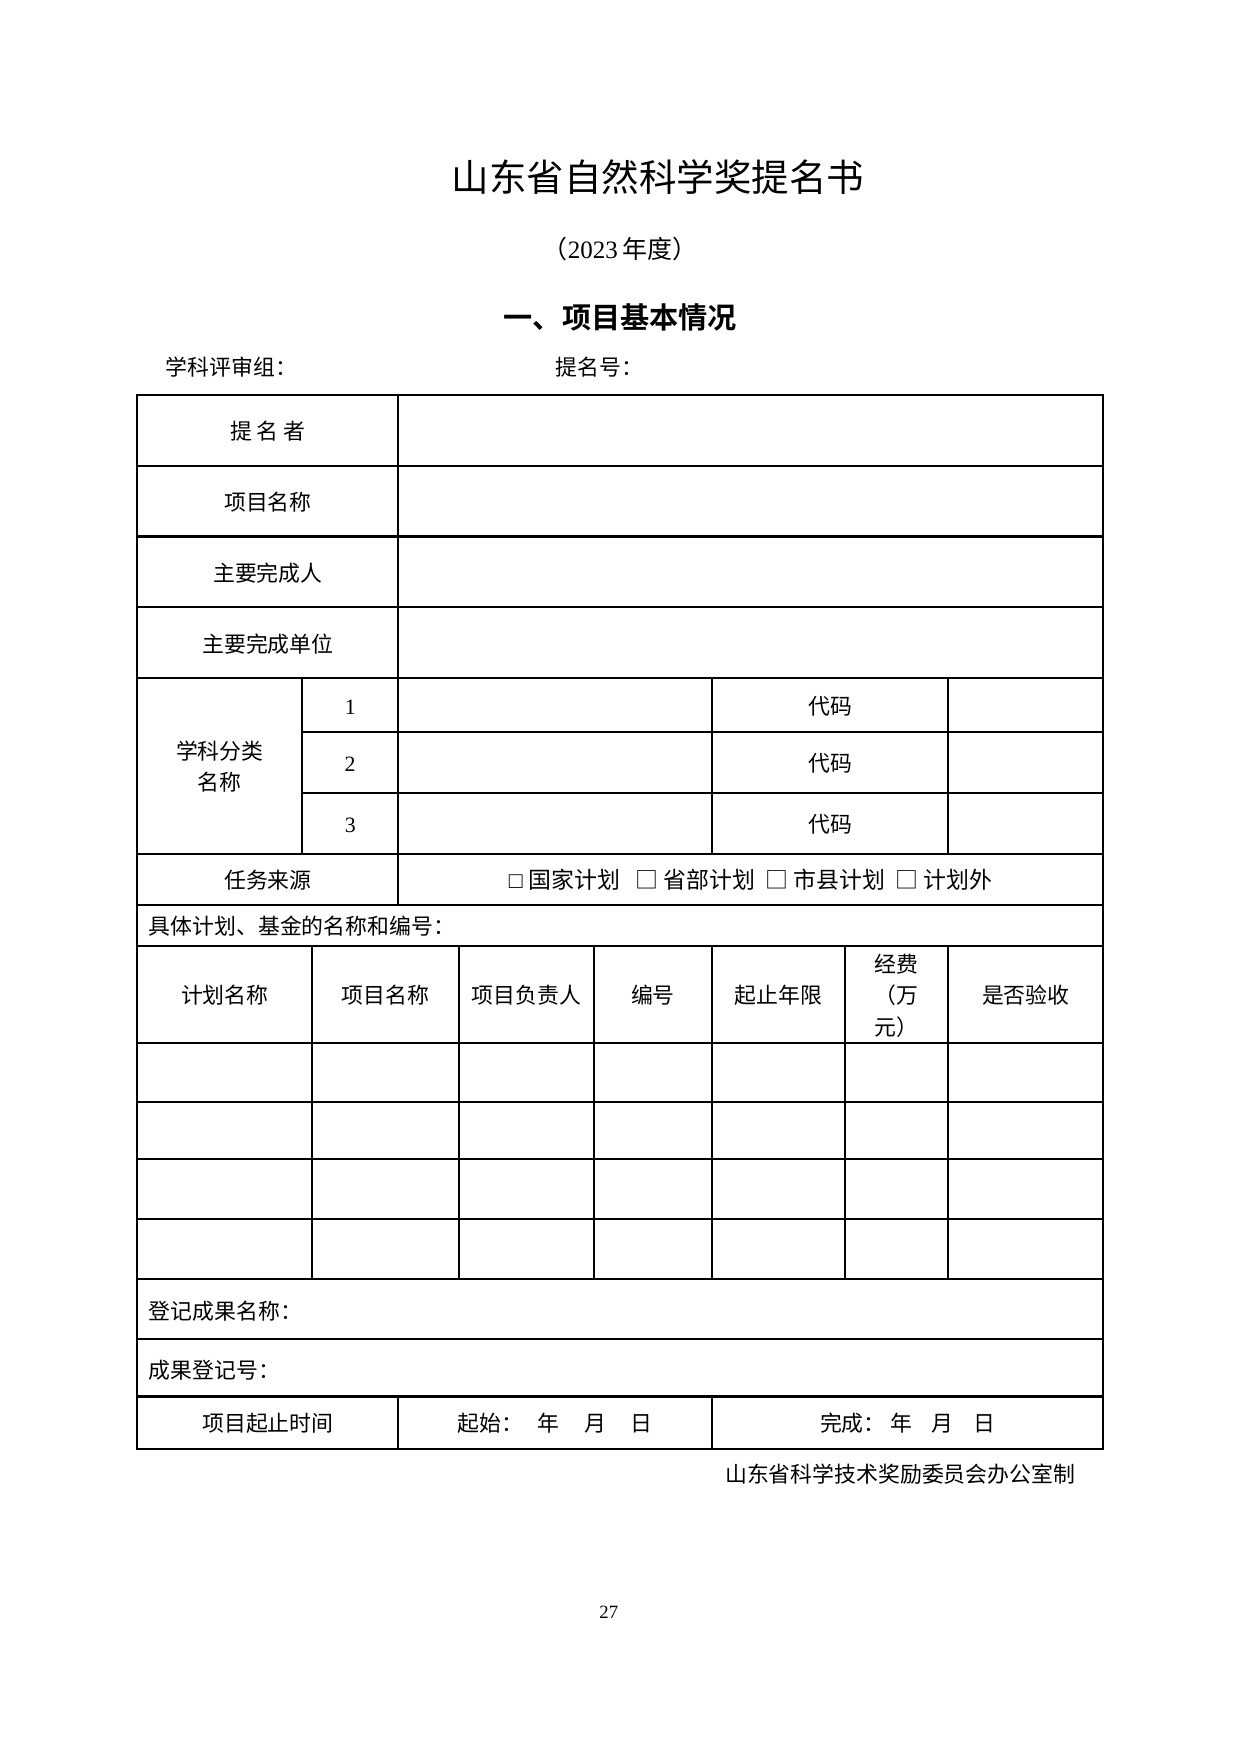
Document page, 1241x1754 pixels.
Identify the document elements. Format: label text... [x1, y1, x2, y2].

table_cell 是否验收 [949, 947, 1102, 1042]
table_cell [399, 794, 711, 852]
table_cell [949, 733, 1102, 792]
table_header 提 名 者 [138, 396, 397, 464]
table_cell [949, 679, 1102, 731]
table_cell 主要完成单位 [138, 608, 397, 677]
table_cell [313, 1044, 458, 1101]
table_cell [313, 1160, 458, 1218]
table_cell 代码 [713, 794, 947, 852]
table_cell 任务来源 [138, 855, 397, 904]
text 学科评审组： 提名号： [165, 350, 1075, 382]
table_cell 登记成果名称： [138, 1280, 1102, 1338]
table_cell [399, 733, 711, 792]
table_cell [313, 1220, 458, 1278]
table_cell [138, 1160, 311, 1218]
table_cell [846, 1044, 947, 1101]
table_cell 编号 [595, 947, 711, 1042]
table_cell [399, 608, 1102, 677]
table_cell [949, 1160, 1102, 1218]
table_cell [138, 1220, 311, 1278]
table_cell 项目负责人 [460, 947, 593, 1042]
table_cell [846, 1220, 947, 1278]
table_cell [949, 1103, 1102, 1158]
table_cell 计划名称 [138, 947, 311, 1042]
table_cell 项目起止时间 [138, 1398, 397, 1448]
table_cell [138, 1103, 311, 1158]
table_cell 具体计划、基金的名称和编号： [138, 906, 1102, 944]
table_cell 3 [303, 794, 397, 852]
table_cell [313, 1103, 458, 1158]
table_cell [460, 1044, 593, 1101]
table_cell [949, 1220, 1102, 1278]
table_cell 完成： 年 月 日 [713, 1398, 1102, 1448]
table_cell 项目名称 [138, 467, 397, 535]
table_cell [595, 1160, 711, 1218]
table_cell [399, 679, 711, 731]
table_cell [713, 1220, 844, 1278]
table_cell [595, 1220, 711, 1278]
table_cell [713, 1044, 844, 1101]
table_cell [713, 1103, 844, 1158]
text （2023年度） [165, 229, 1075, 265]
table_cell [399, 467, 1102, 535]
table_cell [138, 1044, 311, 1101]
table_cell [713, 1160, 844, 1218]
table_header [399, 396, 1102, 464]
text 山东省自然科学奖提名书 [165, 148, 1075, 202]
table_cell 成果登记号： [138, 1340, 1102, 1395]
table_cell □ 国家计划 □ 省部计划 □ 市县计划 □ 计划外 [399, 855, 1102, 904]
table_cell 起止年限 [713, 947, 844, 1042]
table_cell [460, 1103, 593, 1158]
table_cell [846, 1160, 947, 1218]
table_cell [846, 1103, 947, 1158]
table_cell 1 [303, 679, 397, 731]
table_cell [460, 1220, 593, 1278]
table_cell 经费 （万元） [846, 947, 947, 1042]
table_cell 2 [303, 733, 397, 792]
table_cell 项目名称 [313, 947, 458, 1042]
table_cell 代码 [713, 679, 947, 731]
table_cell 起始： 年 月 日 [399, 1398, 711, 1448]
table_cell [949, 794, 1102, 852]
table_cell 代码 [713, 733, 947, 792]
table_cell [399, 538, 1102, 606]
table_cell [595, 1044, 711, 1101]
text 一、项目基本情况 [165, 294, 1075, 338]
table_cell 学科分类 名称 [138, 679, 301, 852]
table_cell [595, 1103, 711, 1158]
table_cell [460, 1160, 593, 1218]
table_cell [949, 1044, 1102, 1101]
table_cell 主要完成人 [138, 538, 397, 606]
text 山东省科学技术奖励委员会办公室制 [165, 1450, 1075, 1490]
